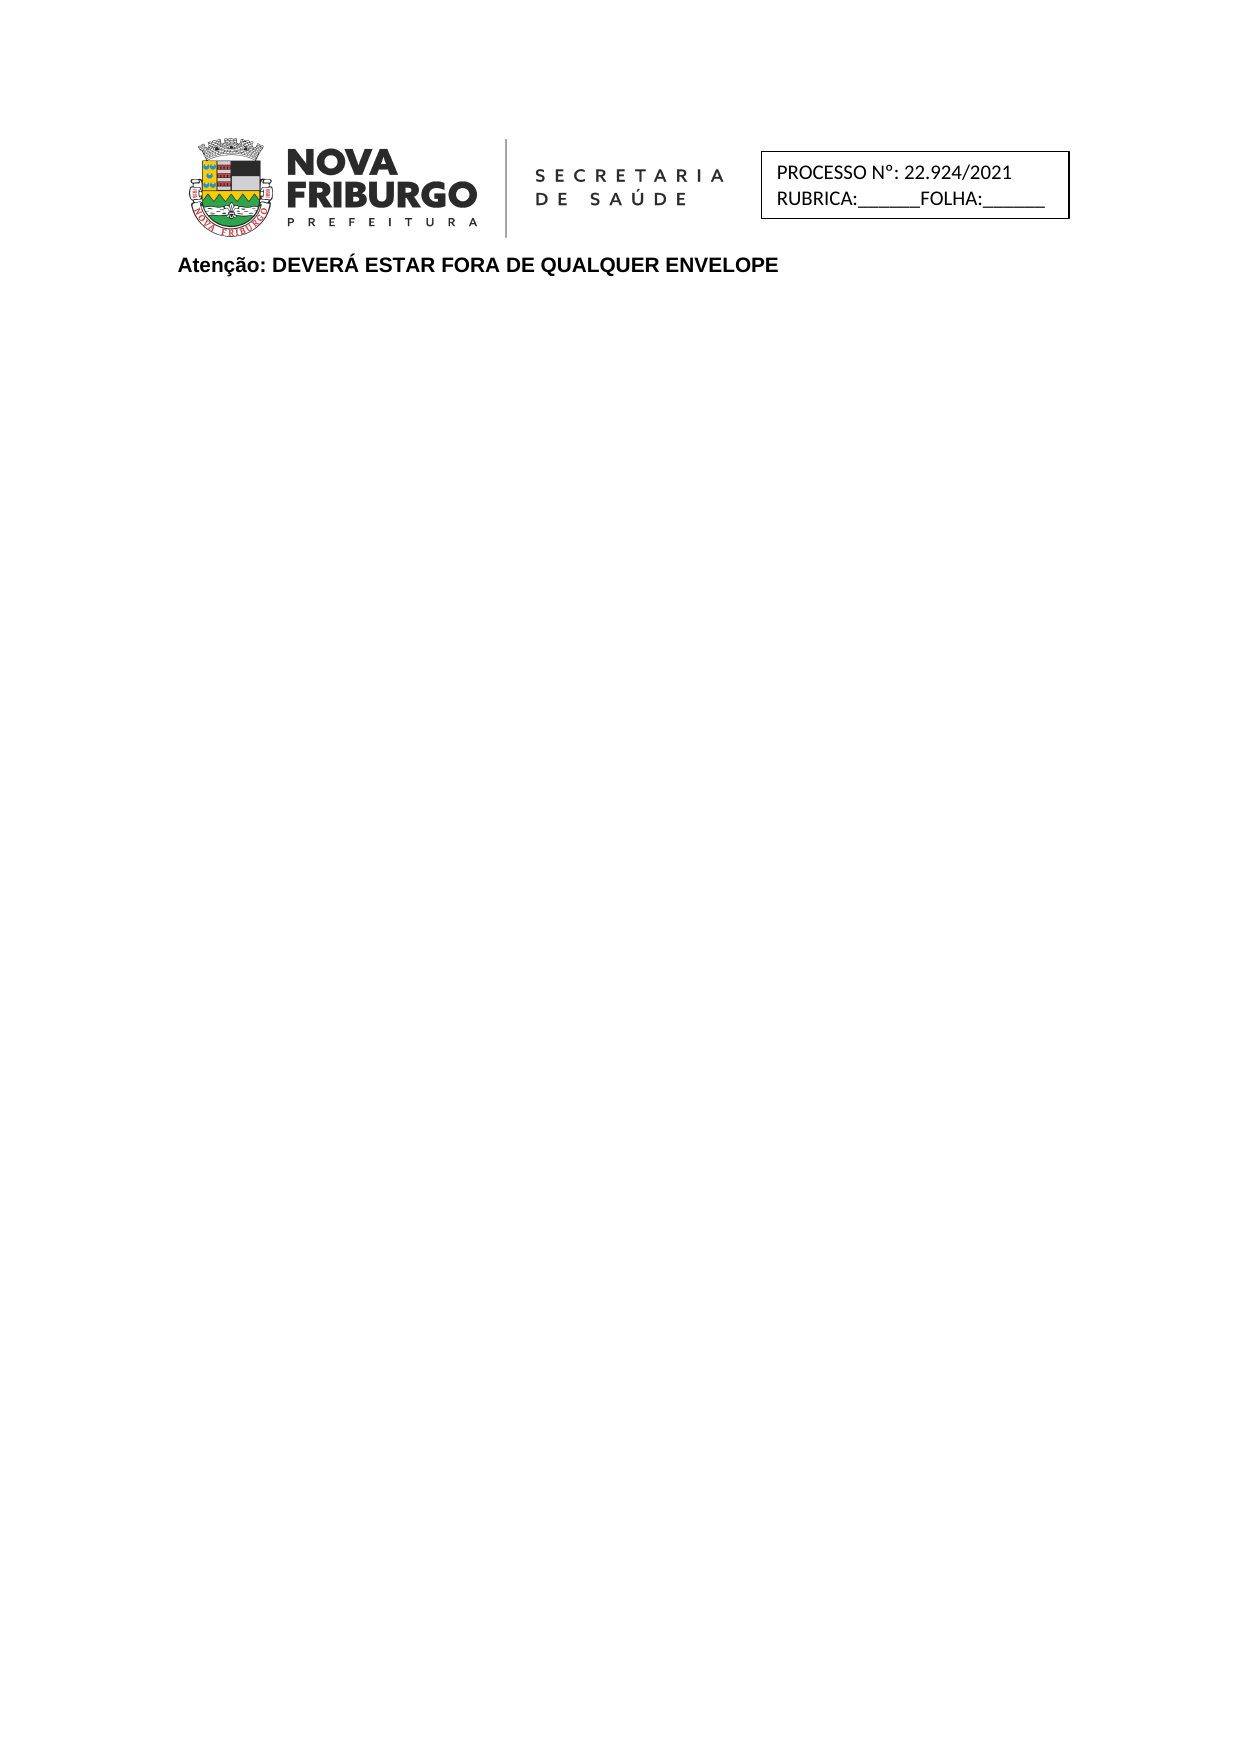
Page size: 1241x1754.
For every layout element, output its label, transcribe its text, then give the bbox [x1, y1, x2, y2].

text Atenção: DEVERÁ ESTAR FORA DE QUALQUER ENVELOPE [177, 148, 1063, 277]
picture [177, 129, 739, 148]
